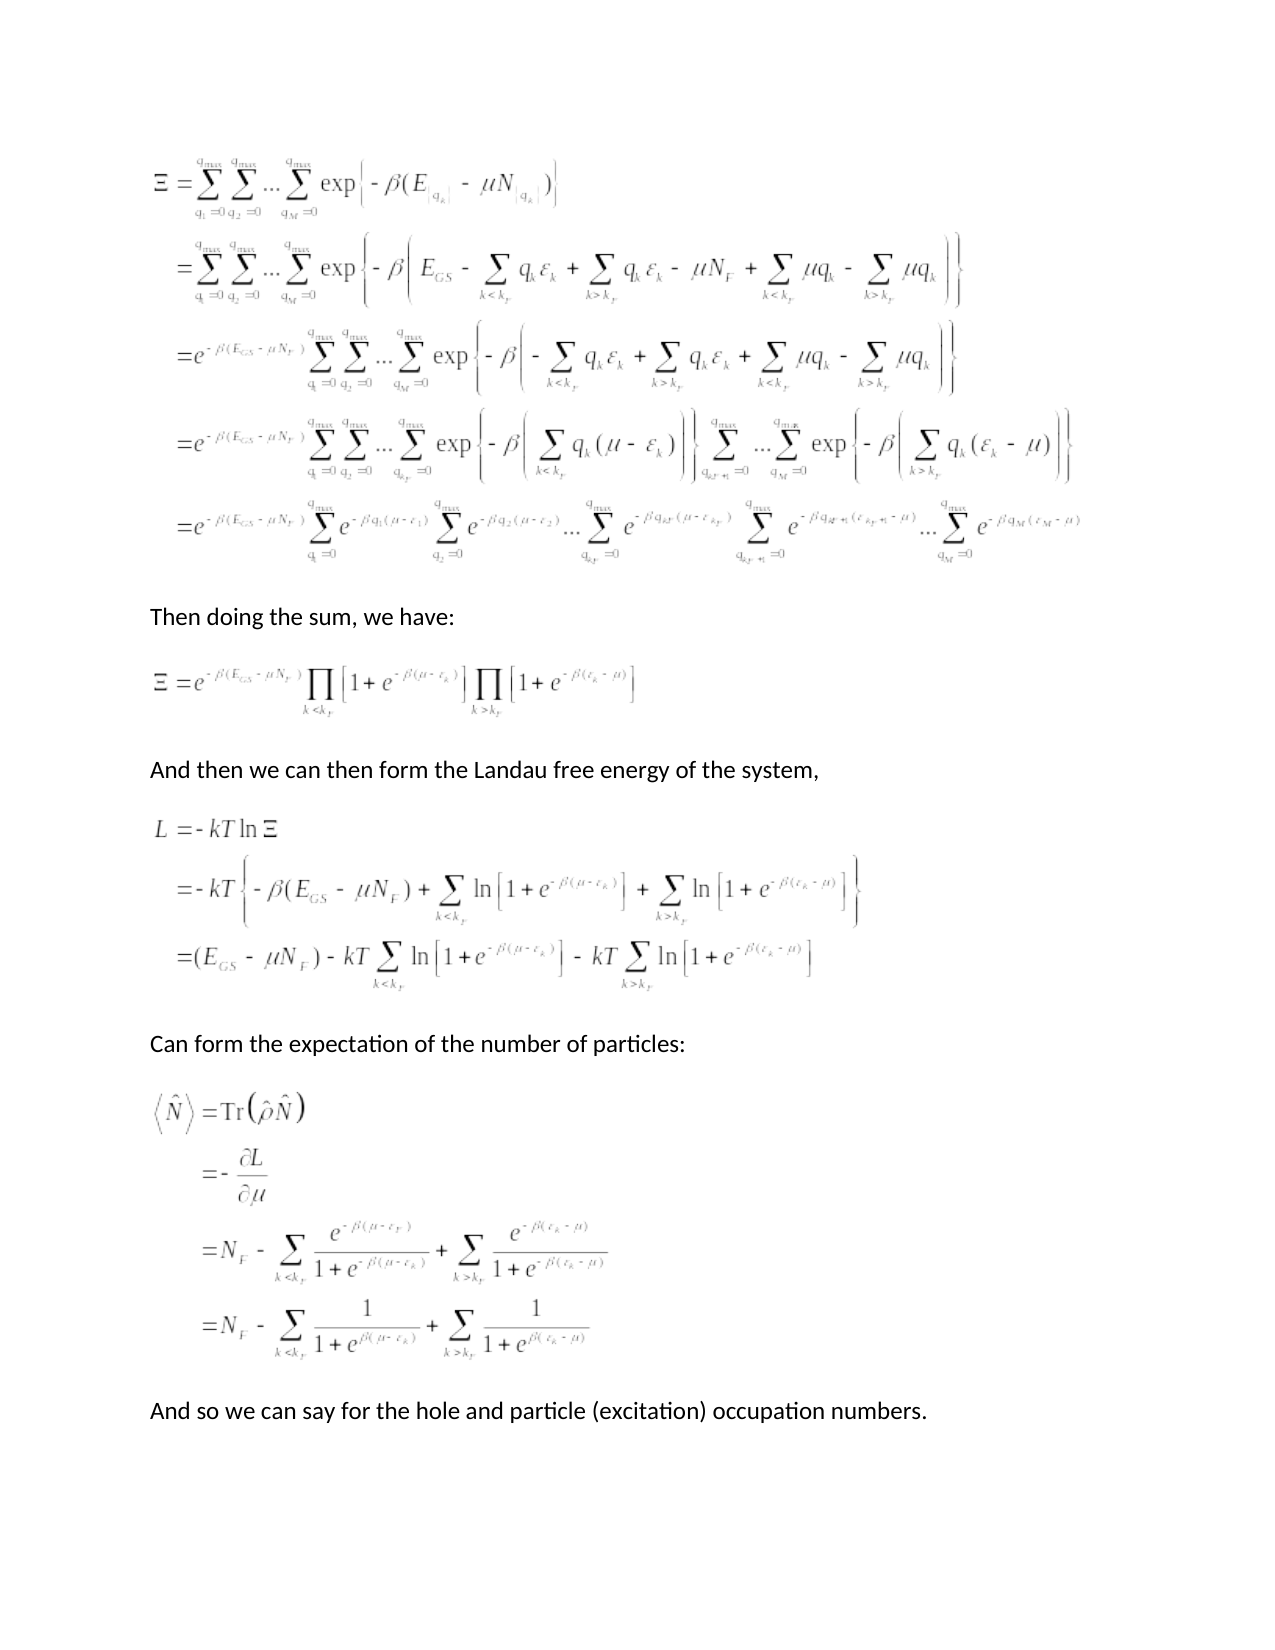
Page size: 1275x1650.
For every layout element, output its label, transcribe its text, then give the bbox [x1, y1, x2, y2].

text And so we can say for the hole and particle (excitation) occupation numbers. [150, 1395, 1125, 1425]
text Can form the expectation of the number of particles: [150, 1028, 1125, 1059]
text Then doing the sum, we have: [150, 601, 1125, 631]
text And then we can then form the Landau free energy of the system, [150, 754, 1125, 784]
